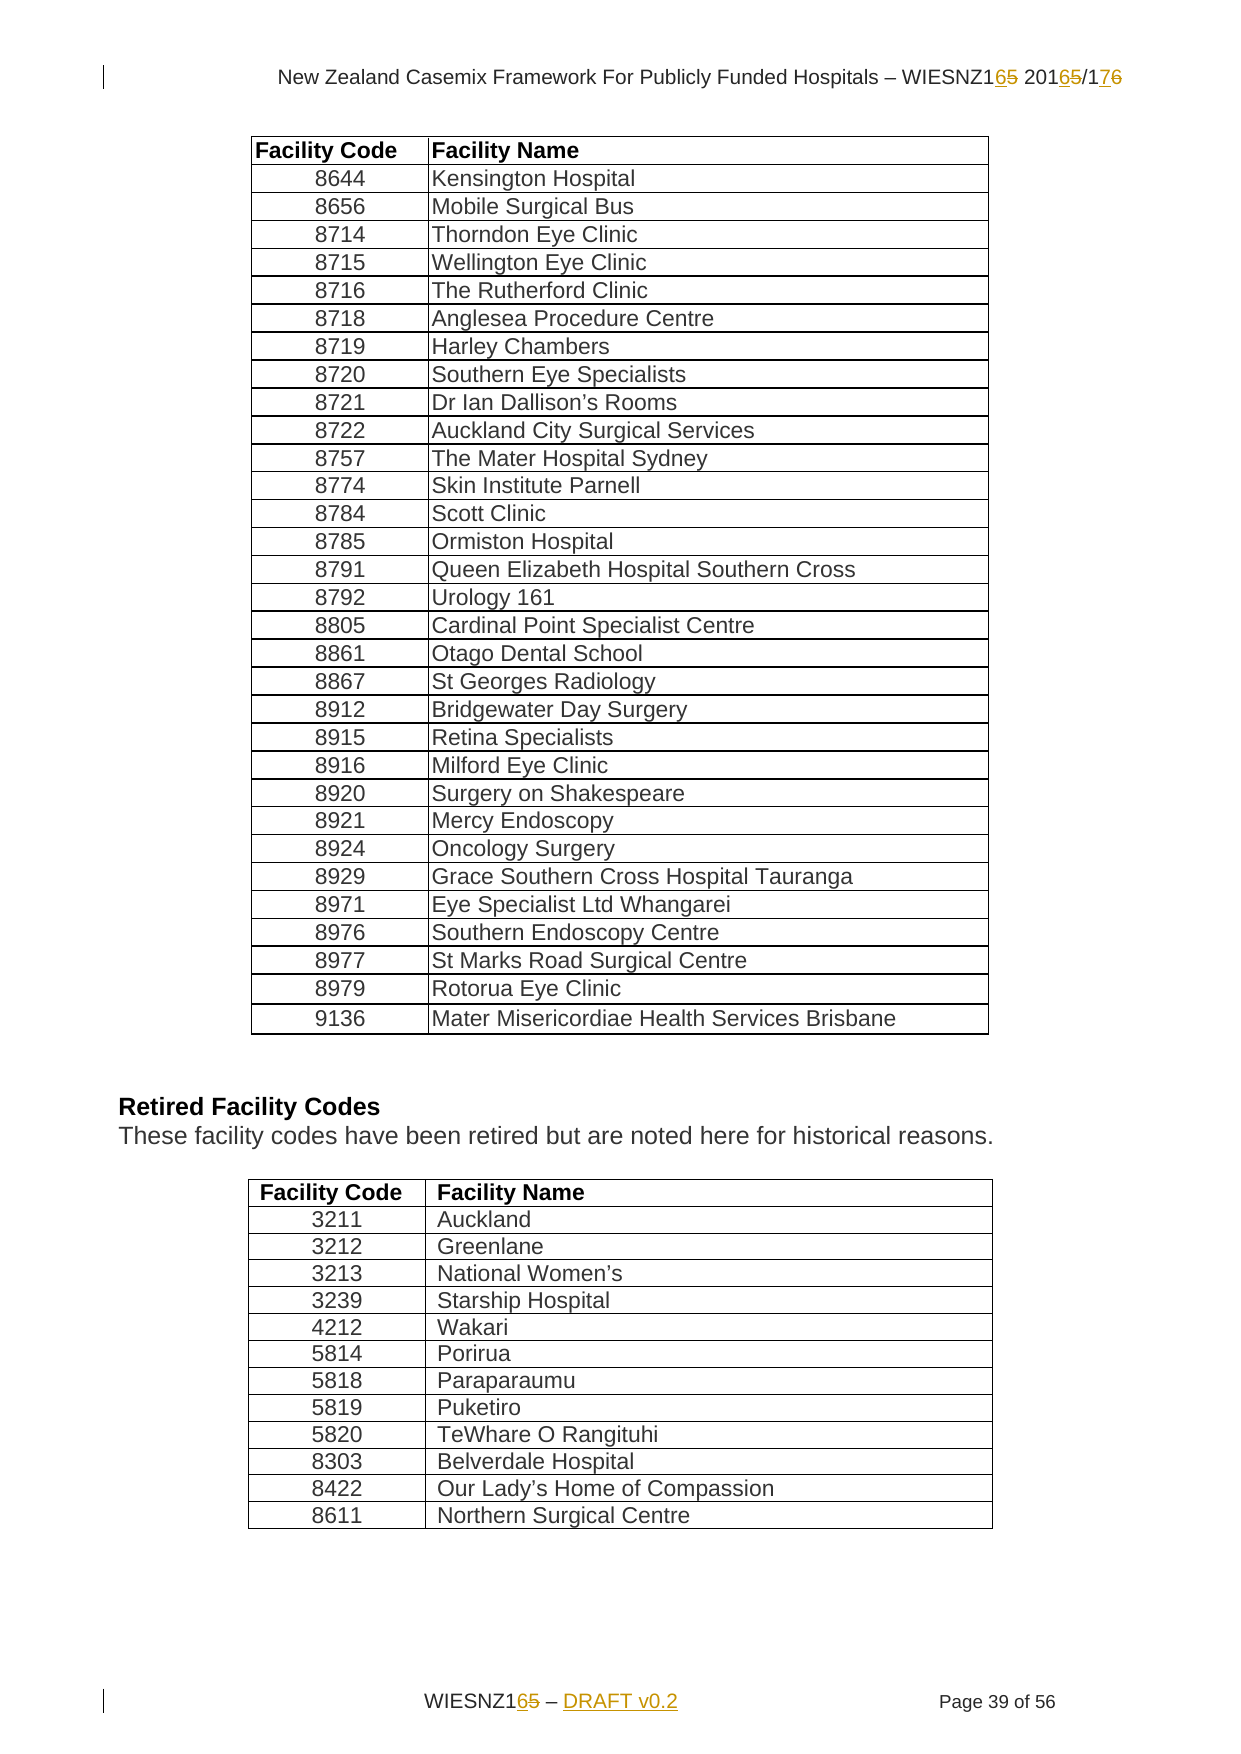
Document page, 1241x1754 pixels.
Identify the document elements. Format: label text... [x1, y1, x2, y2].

table_header Facility Name [426, 1180, 992, 1206]
table_cell 8757 [252, 445, 428, 471]
table_cell 8721 [252, 389, 428, 415]
table_cell 8867 [252, 668, 428, 694]
table_cell 4212 [249, 1314, 425, 1340]
table_cell 8422 [249, 1475, 425, 1501]
table_cell 8924 [252, 835, 428, 862]
table_cell 8774 [252, 472, 428, 499]
table_cell 8977 [252, 947, 428, 973]
table_cell Ormiston Hospital [429, 528, 988, 554]
table_cell Otago Dental School [429, 640, 988, 666]
table_cell 8921 [252, 807, 428, 834]
table_cell Porirua [426, 1341, 992, 1367]
table_cell 5814 [249, 1341, 425, 1367]
table_cell 3211 [249, 1207, 425, 1232]
table_cell 5820 [249, 1422, 425, 1447]
table_cell 3213 [249, 1260, 425, 1286]
table_cell St Georges Radiology [429, 668, 988, 694]
table_cell 8915 [252, 724, 428, 750]
table_cell The Mater Hospital Sydney [429, 445, 988, 471]
table_cell Paraparaumu [426, 1368, 992, 1394]
table_cell 8861 [252, 640, 428, 666]
table_cell Anglesea Procedure Centre [429, 305, 988, 331]
table_cell Northern Surgical Centre [426, 1502, 992, 1528]
table_cell Harley Chambers [429, 333, 988, 359]
table_cell National Women’s [426, 1260, 992, 1286]
table_cell 8611 [249, 1502, 425, 1528]
table_cell 8720 [252, 361, 428, 387]
table_cell 8718 [252, 305, 428, 331]
table_cell 8303 [249, 1449, 425, 1474]
table_cell Wakari [426, 1314, 992, 1340]
table_cell 8784 [252, 500, 428, 527]
table_cell 5818 [249, 1368, 425, 1394]
table_cell Mercy Endoscopy [429, 807, 988, 834]
table_cell 8805 [252, 612, 428, 638]
table_cell 8785 [252, 528, 428, 554]
table_header Facility Code [252, 137, 428, 164]
table_cell Auckland [426, 1207, 992, 1232]
table_cell Auckland City Surgical Services [429, 417, 988, 443]
table_cell 8912 [252, 696, 428, 722]
table_cell St Marks Road Surgical Centre [429, 947, 988, 973]
table_cell Mater Misericordiae Health Services Brisbane [429, 1005, 988, 1033]
table_cell Eye Specialist Ltd Whangarei [429, 891, 988, 917]
table_cell Cardinal Point Specialist Centre [429, 612, 988, 638]
table_cell Skin Institute Parnell [429, 472, 988, 499]
table_cell 8929 [252, 863, 428, 889]
table_cell 9136 [252, 1005, 428, 1033]
table_cell Urology 161 [429, 584, 988, 610]
table_cell 8715 [252, 249, 428, 275]
table_cell 8792 [252, 584, 428, 610]
table_cell Queen Elizabeth Hospital Southern Cross [429, 556, 988, 582]
table_cell Southern Eye Specialists [429, 361, 988, 387]
table_cell Thorndon Eye Clinic [429, 221, 988, 247]
table_cell 8976 [252, 919, 428, 945]
table_header Facility Name [429, 137, 988, 164]
table_cell 8722 [252, 417, 428, 443]
table_header Facility Code [249, 1180, 425, 1206]
table_cell Kensington Hospital [429, 165, 988, 192]
table_cell Mobile Surgical Bus [429, 193, 988, 219]
table_cell 3212 [249, 1234, 425, 1259]
table_cell 8644 [252, 165, 428, 192]
table_cell Grace Southern Cross Hospital Tauranga [429, 863, 988, 889]
table_cell 8716 [252, 277, 428, 303]
table_cell 8920 [252, 780, 428, 806]
table_cell Our Lady’s Home of Compassion [426, 1475, 992, 1501]
table_cell Milford Eye Clinic [429, 752, 988, 778]
table_cell The Rutherford Clinic [429, 277, 988, 303]
table_cell 5819 [249, 1395, 425, 1421]
table_cell Starship Hospital [426, 1287, 992, 1313]
table_cell 8791 [252, 556, 428, 582]
table_cell 8719 [252, 333, 428, 359]
table_cell Puketiro [426, 1395, 992, 1421]
table_cell Dr Ian Dallison’s Rooms [429, 389, 988, 415]
table_cell 8979 [252, 975, 428, 1003]
table_cell Wellington Eye Clinic [429, 249, 988, 275]
table_cell Scott Clinic [429, 500, 988, 527]
table_cell Greenlane [426, 1234, 992, 1259]
table_cell TeWhare O Rangituhi [426, 1422, 992, 1447]
table_cell Surgery on Shakespeare [429, 780, 988, 806]
table_cell 8714 [252, 221, 428, 247]
table_cell 8971 [252, 891, 428, 917]
table_cell Southern Endoscopy Centre [429, 919, 988, 945]
table_cell Rotorua Eye Clinic [429, 975, 988, 1003]
table_cell 8916 [252, 752, 428, 778]
text These facility codes have been retired but are noted here for historical reasons. [118, 1121, 1122, 1150]
table_cell Bridgewater Day Surgery [429, 696, 988, 722]
text Retired Facility Codes [118, 1092, 1122, 1121]
table_cell 8656 [252, 193, 428, 219]
table_cell Oncology Surgery [429, 835, 988, 862]
table_cell Belverdale Hospital [426, 1449, 992, 1474]
table_cell 3239 [249, 1287, 425, 1313]
table_cell Retina Specialists [429, 724, 988, 750]
